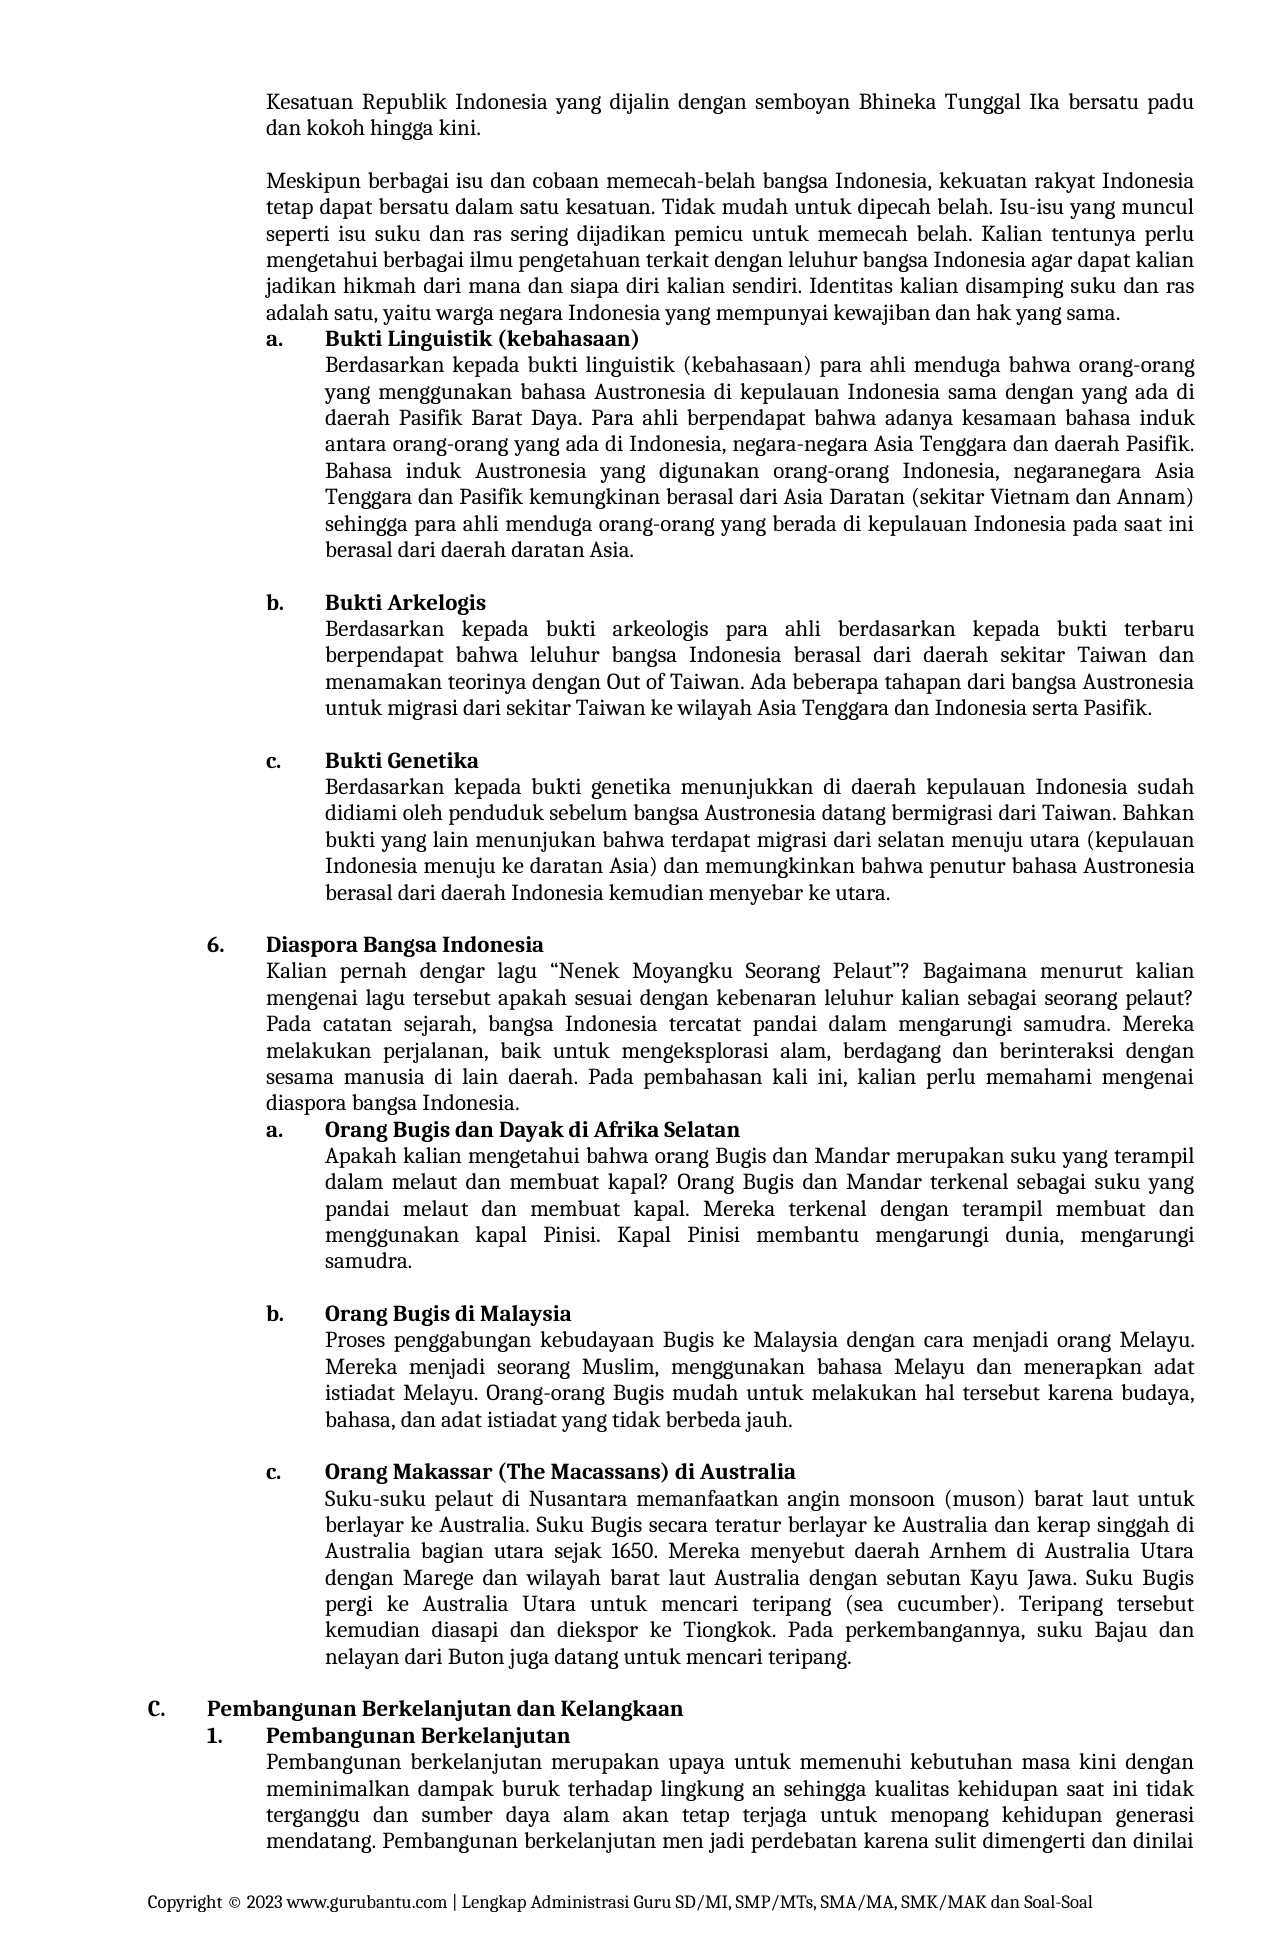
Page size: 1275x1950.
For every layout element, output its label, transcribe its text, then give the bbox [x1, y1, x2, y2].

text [266, 1749, 1196, 1854]
text 1. Pembangunan Berkelanjutan [148, 1723, 1196, 1749]
text Berdasarkan kepada bukti arkeologis para ahli berdasarkan kepada bukti terbaru berpendapat bahwa leluhur bangsa Indonesia berasal dari daerah sekitar Taiwan dan menamakan teorinya dengan Out of Taiwan. Ada beberapa tahapan dari bangsa Austronesia untuk migrasi dari sekitar Taiwan ke wilayah Asia Tenggara dan Indonesia serta Pasifik. [325, 616, 1196, 721]
text Kalian pernah dengar lagu “Nenek Moyangku Seorang Pelaut”? Bagaimana menurut kalian mengenai lagu tersebut apakah sesuai dengan kebenaran leluhur kalian sebagai seorang pelaut? Pada catatan sejarah, bangsa Indonesia tercatat pandai dalam mengarungi samudra. Mereka melakukan perjalanan, baik untuk mengeksplorasi alam, berdagang dan berinteraksi dengan sesama manusia di lain daerah. Pada pembahasan kali ini, kalian perlu memahami mengenai diaspora bangsa Indonesia. [266, 958, 1196, 1116]
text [266, 89, 1196, 141]
text Meskipun berbagai isu dan cobaan memecah-belah bangsa Indonesia, kekuatan rakyat Indonesia tetap dapat bersatu dalam satu kesatuan. Tidak mudah untuk dipecah belah. Isu-isu yang muncul seperti isu suku dan ras sering dijadikan pemicu untuk memecah belah. Kalian tentunya perlu mengetahui berbagai ilmu pengetahuan terkait dengan leluhur bangsa Indonesia agar dapat kalian jadikan hikmah dari mana dan siapa diri kalian sendiri. Identitas kalian disamping suku dan ras adalah satu, yaitu warga negara Indonesia yang mempunyai kewajiban dan hak yang sama. [266, 168, 1196, 326]
text c. Bukti Genetika [266, 747, 1196, 774]
text a. Orang Bugis dan Dayak di Afrika Selatan [266, 1116, 1196, 1143]
text Apakah kalian mengetahui bahwa orang Bugis dan Mandar merupakan suku yang terampil dalam melaut dan membuat kapal? Orang Bugis dan Mandar terkenal sebagai suku yang pandai melaut dan membuat kapal. Mereka terkenal dengan terampil membuat dan menggunakan kapal Pinisi. Kapal Pinisi membantu mengarungi dunia, mengarungi samudra. [325, 1143, 1196, 1274]
text b. Orang Bugis di Malaysia [266, 1301, 1196, 1327]
text c. Orang Makassar (The Macassans) di Australia [266, 1459, 1196, 1485]
text Berdasarkan kepada bukti linguistik (kebahasaan) para ahli menduga bahwa orang-orang yang menggunakan bahasa Austronesia di kepulauan Indonesia sama dengan yang ada di daerah Pasifik Barat Daya. Para ahli berpendapat bahwa adanya kesamaan bahasa induk antara orang-orang yang ada di Indonesia, negara-negara Asia Tenggara dan daerah Pasifik. Bahasa induk Austronesia yang digunakan orang-orang Indonesia, negaranegara Asia Tenggara dan Pasifik kemungkinan berasal dari Asia Daratan (sekitar Vietnam dan Annam) sehingga para ahli menduga orang-orang yang berada di kepulauan Indonesia pada saat ini berasal dari daerah daratan Asia. [325, 352, 1196, 563]
text Berdasarkan kepada bukti genetika menunjukkan di daerah kepulauan Indonesia sudah didiami oleh penduduk sebelum bangsa Austronesia datang bermigrasi dari Taiwan. Bahkan bukti yang lain menunjukan bahwa terdapat migrasi dari selatan menuju utara (kepulauan Indonesia menuju ke daratan Asia) dan memungkinkan bahwa penutur bahasa Austronesia berasal dari daerah Indonesia kemudian menyebar ke utara. [325, 774, 1196, 906]
text Proses penggabungan kebudayaan Bugis ke Malaysia dengan cara menjadi orang Melayu. Mereka menjadi seorang Muslim, menggunakan bahasa Melayu dan menerapkan adat istiadat Melayu. Orang-orang Bugis mudah untuk melakukan hal tersebut karena budaya, bahasa, dan adat istiadat yang tidak berbeda jauh. [325, 1327, 1196, 1433]
text b. Bukti Arkelogis [266, 589, 1196, 616]
text C. Pembangunan Berkelanjutan dan Kelangkaan [148, 1696, 1196, 1723]
text 6. Diaspora Bangsa Indonesia [148, 932, 1196, 958]
text a. Bukti Linguistik (kebahasaan) [266, 326, 1196, 352]
text Suku-suku pelaut di Nusantara memanfaatkan angin monsoon (muson) barat laut untuk berlayar ke Australia. Suku Bugis secara teratur berlayar ke Australia dan kerap singgah di Australia bagian utara sejak 1650. Mereka menyebut daerah Arnhem di Australia Utara dengan Marege dan wilayah barat laut Australia dengan sebutan Kayu Jawa. Suku Bugis pergi ke Australia Utara untuk mencari teripang (sea cucumber). Teripang tersebut kemudian diasapi dan diekspor ke Tiongkok. Pada perkembangannya, suku Bajau dan nelayan dari Buton juga datang untuk mencari teripang. [325, 1485, 1196, 1670]
